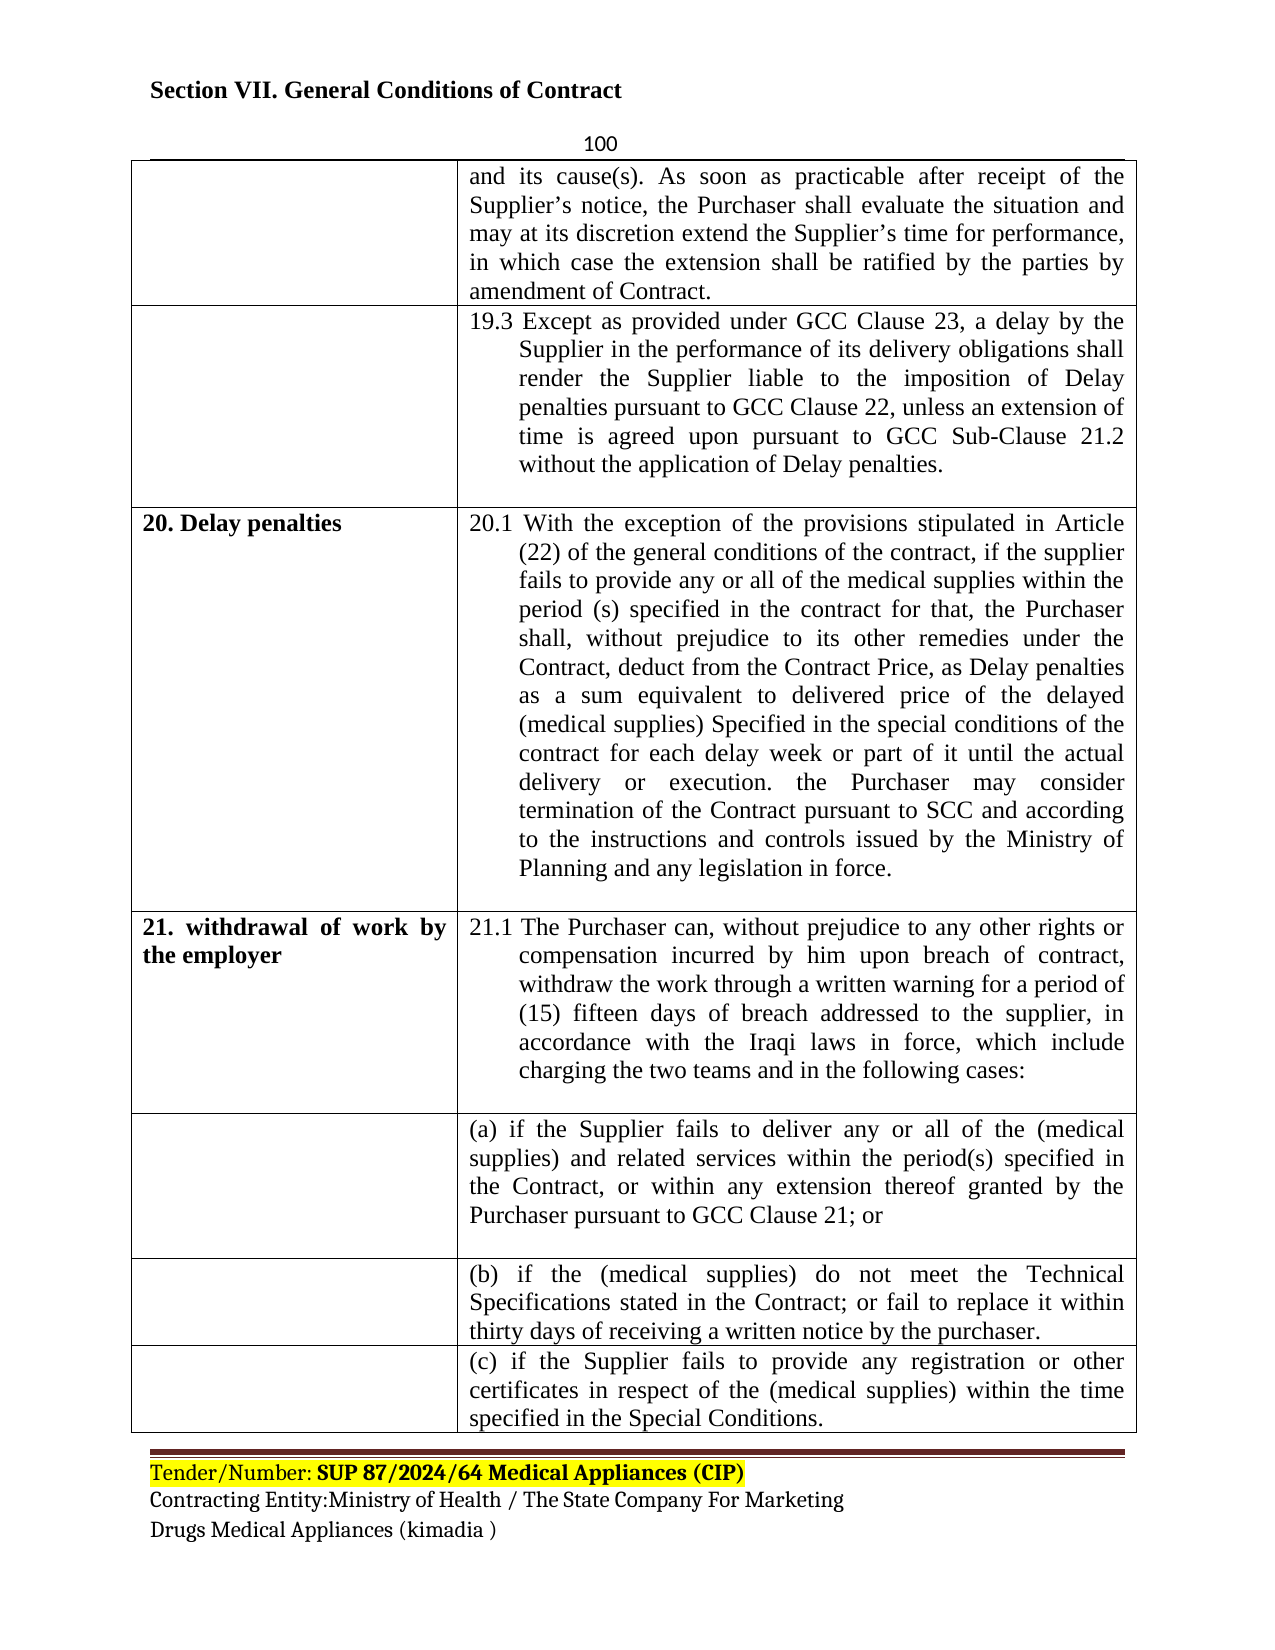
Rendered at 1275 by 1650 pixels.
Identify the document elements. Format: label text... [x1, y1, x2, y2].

table_cell [132, 306, 457, 507]
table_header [458, 161, 1136, 305]
table_cell 20.1 With the exception of the provisions stipulated in Article (22) of the general conditions of the contract, if the supplier fails to provide any or all of the medical supplies within the period (s) specified in the contract for that, the Purchaser shall, without prejudice to its other remedies under the Contract, deduct from the Contract Price, as Delay penalties as a sum equivalent to delivered price of the delayed (medical supplies) Specified in the special conditions of the contract for each delay week or part of it until the actual delivery or execution. the Purchaser may consider termination of the Contract pursuant to SCC and according to the instructions and controls issued by the Ministry of Planning and any legislation in force. [458, 508, 1136, 911]
table_cell (a) if the Supplier fails to deliver any or all of the (medical supplies) and related services within the period(s) specified in the Contract, or within any extension thereof granted by the Purchaser pursuant to GCC Clause 21; or [458, 1114, 1136, 1258]
table_cell 21.1 The Purchaser can, without prejudice to any other rights or compensation incurred by him upon breach of contract, withdraw the work through a written warning for a period of (15) fifteen days of breach addressed to the supplier, in accordance with the Iraqi laws in force, which include charging the two teams and in the following cases: [458, 912, 1136, 1113]
table_header [132, 161, 457, 305]
table_cell 21. withdrawal of work by the employer [132, 912, 457, 1113]
table_cell 19.3 Except as provided under GCC Clause 23, a delay by the Supplier in the performance of its delivery obligations shall render the Supplier liable to the imposition of Delay penalties pursuant to GCC Clause 22, unless an extension of time is agreed upon pursuant to GCC Sub-Clause 21.2 without the application of Delay penalties. [458, 306, 1136, 507]
table_cell [132, 1259, 457, 1345]
table_cell (c) if the Supplier fails to provide any registration or other certificates in respect of the (medical supplies) within the time specified in the Special Conditions. [458, 1346, 1136, 1432]
table_cell (b) if the (medical supplies) do not meet the Technical Specifications stated in the Contract; or fail to replace it within thirty days of receiving a written notice by the purchaser. [458, 1259, 1136, 1345]
table_cell [132, 1346, 457, 1432]
table_cell 20. Delay penalties [132, 508, 457, 911]
table_cell [132, 1114, 457, 1258]
